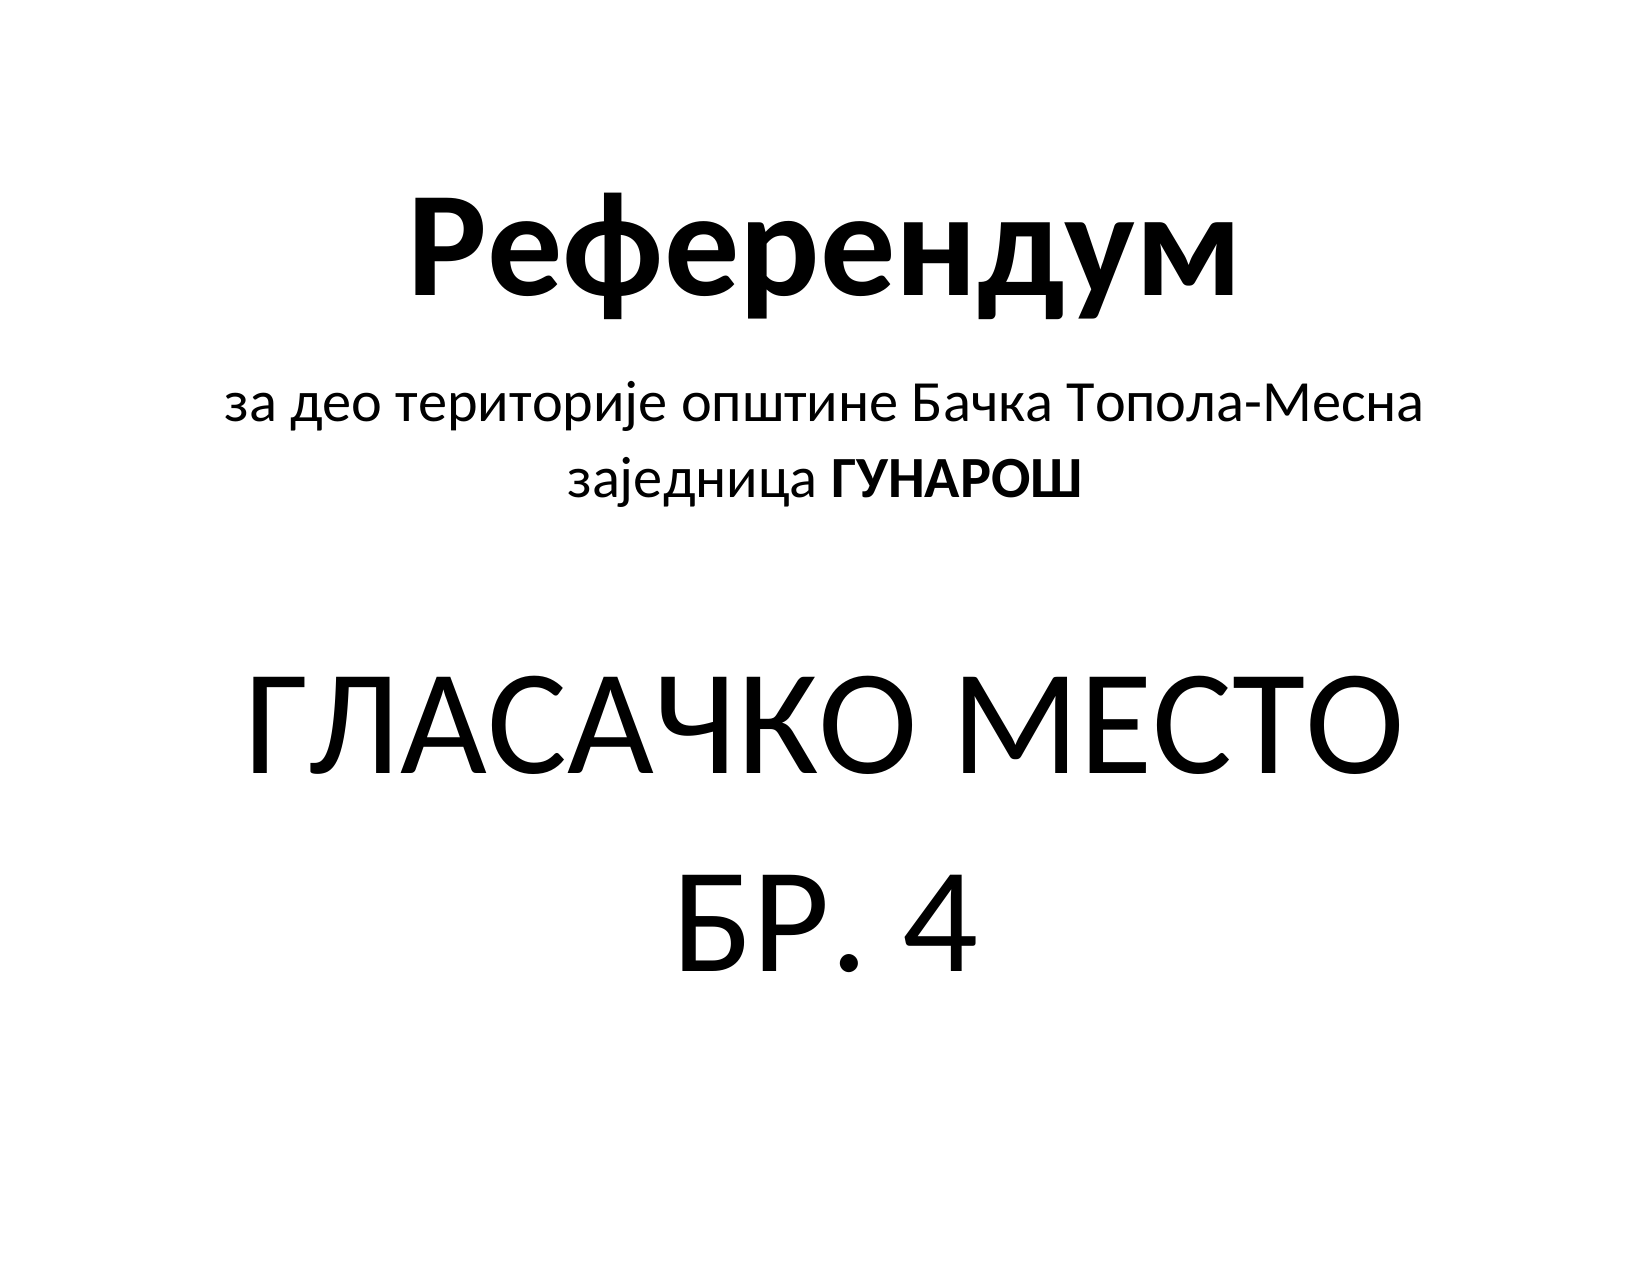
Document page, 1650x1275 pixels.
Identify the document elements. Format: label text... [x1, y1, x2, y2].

text Референдум [150, 150, 1500, 333]
text ГЛАСАЧКО МЕСТО БР. 4 [150, 628, 1500, 1009]
text за део територије општине Бачка Топола-Месна заједница ГУНАРОШ [150, 364, 1500, 512]
